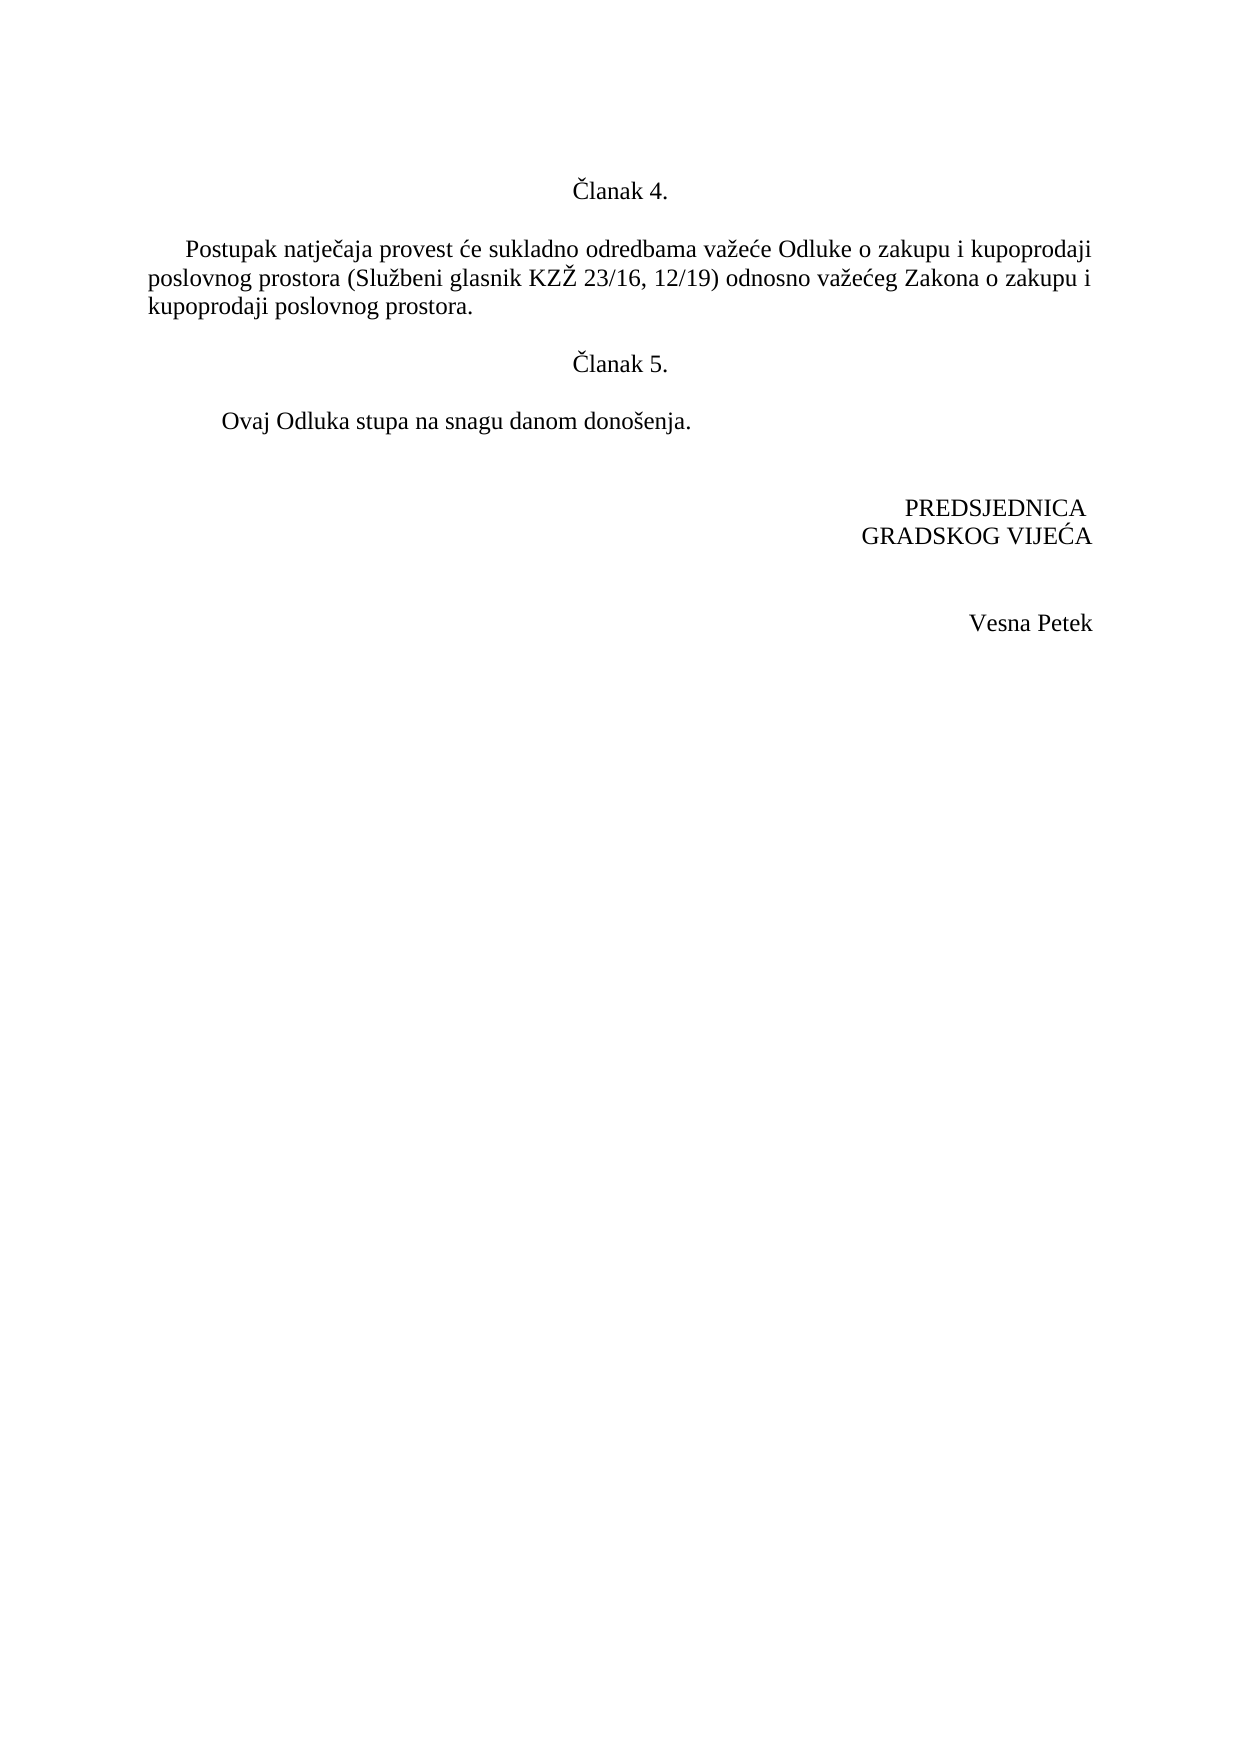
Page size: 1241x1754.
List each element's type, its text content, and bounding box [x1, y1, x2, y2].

text Postupak natječaja provest će sukladno odredbama važeće Odluke o zakupu i kupoprodaji poslovnog prostora (Službeni glasnik KZŽ 23/16, 12/19) odnosno važećeg Zakona o zakupu i kupoprodaji poslovnog prostora. [148, 234, 1093, 320]
text Članak 5. [148, 349, 1093, 378]
text Ovaj Odluka stupa na snagu danom donošenja. [148, 406, 1093, 435]
text PREDSJEDNICA GRADSKOG VIJEĆA [148, 493, 1093, 550]
text Članak 4. [148, 176, 1093, 205]
text Vesna Petek [148, 608, 1093, 636]
